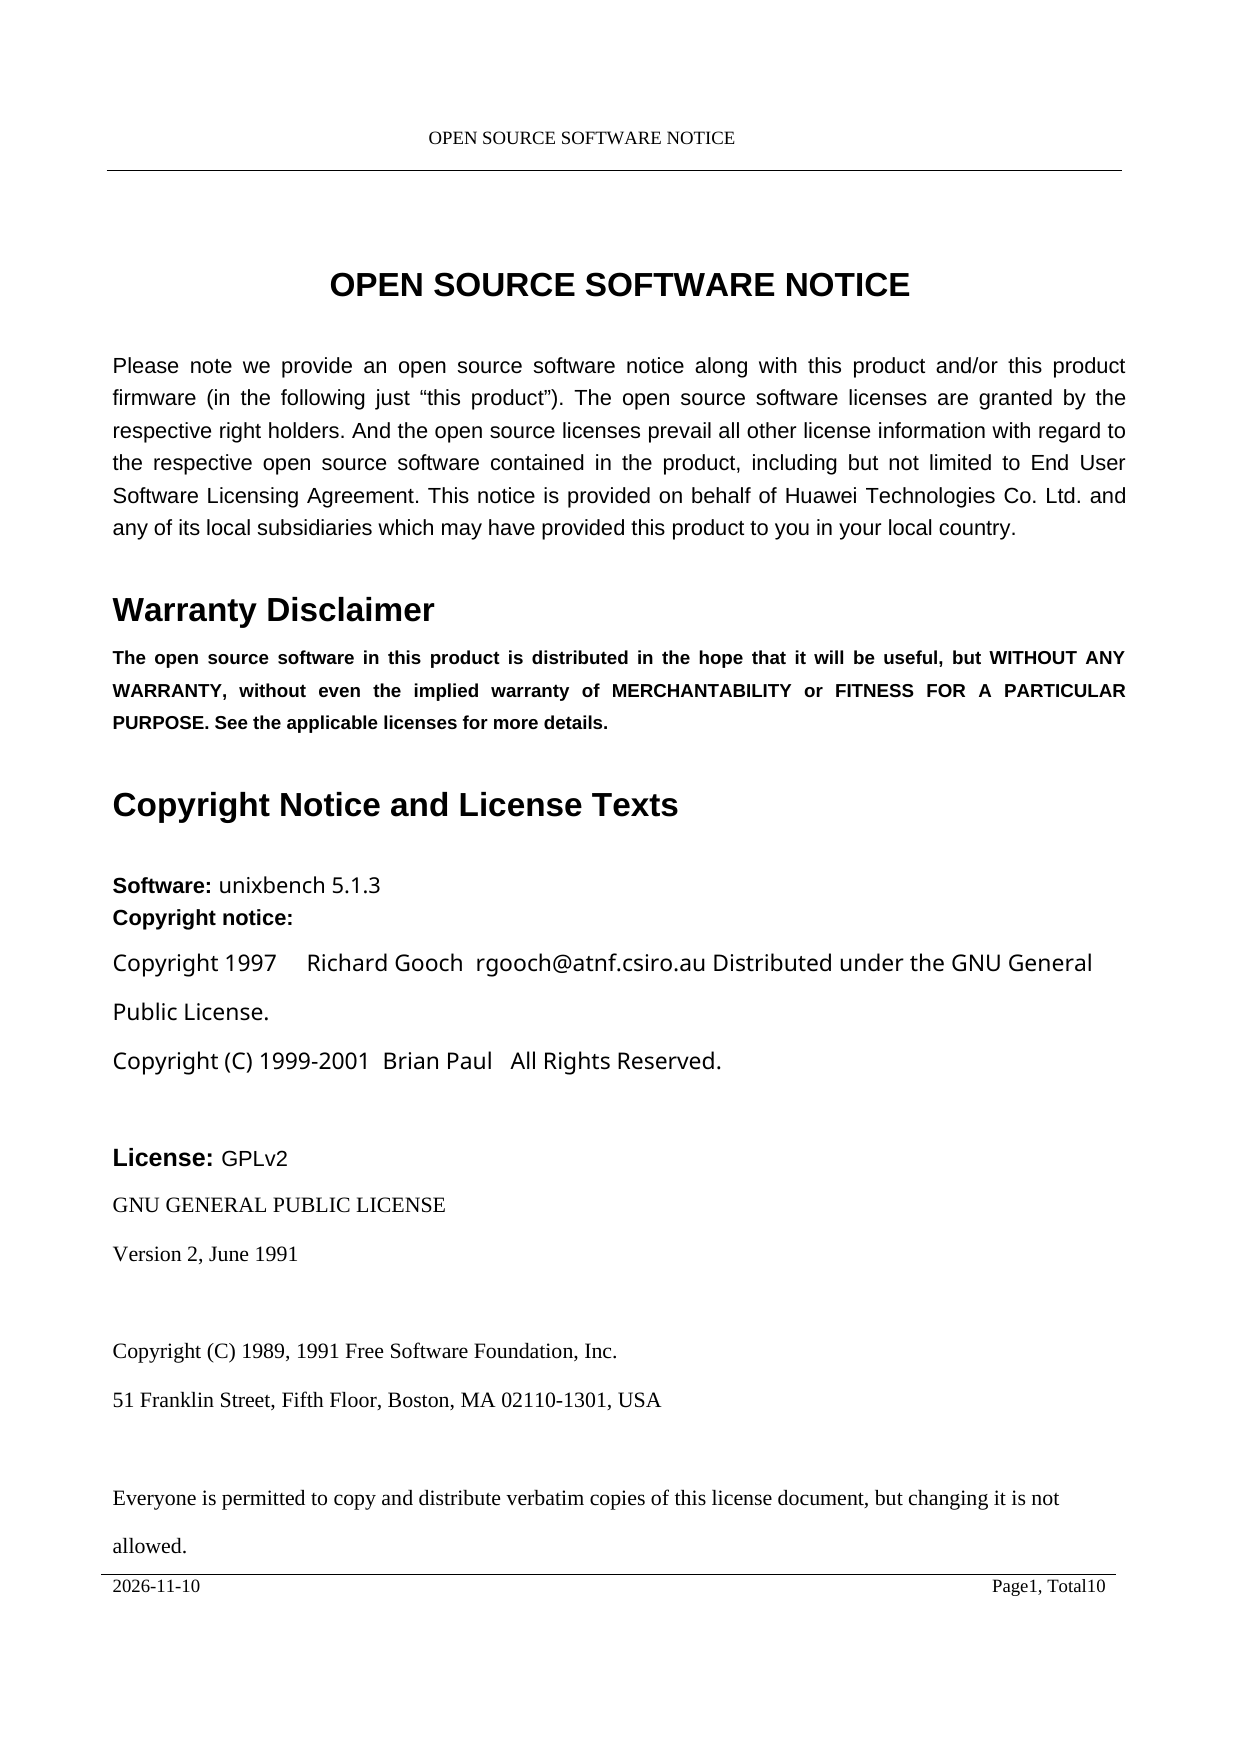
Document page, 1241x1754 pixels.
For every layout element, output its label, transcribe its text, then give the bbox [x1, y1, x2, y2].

text Copyright Notice and License Texts [112, 771, 1128, 836]
text Warranty Disclaimer [112, 576, 1128, 641]
text Software: unixbench 5.1.3 [112, 869, 1128, 901]
text Please note we provide an open source software notice along with this product and/or this product firmware (in the following just “this product”). The open source software licenses are granted by the respective right holders. And the open source licenses prevail all other license information with regard to the respective open source software contained in the product, including but not limited to End User Software Licensing Agreement. This notice is provided on behalf of Huawei Technologies Co. Ltd. and any of its local subsidiaries which may have provided this product to you in your local country. [112, 349, 1128, 544]
text Copyright 1997 Richard Gooch rgooch@atnf.csiro.au Distributed under the GNU General Public License. Copyright (C) 1999-2001 Brian Paul All Rights Reserved. [112, 947, 1128, 1125]
text OPEN SOURCE SOFTWARE NOTICE [112, 251, 1128, 316]
text License: GPLv2 [112, 1142, 1128, 1174]
text The open source software in this product is distributed in the hope that it will be useful, but WITHOUT ANY WARRANTY, without even the implied warranty of MERCHANTABILITY or FITNESS FOR A PARTICULAR PURPOSE. See the applicable licenses for more details. [112, 641, 1128, 739]
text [112, 1188, 1128, 1562]
text Copyright notice: [112, 901, 1128, 934]
